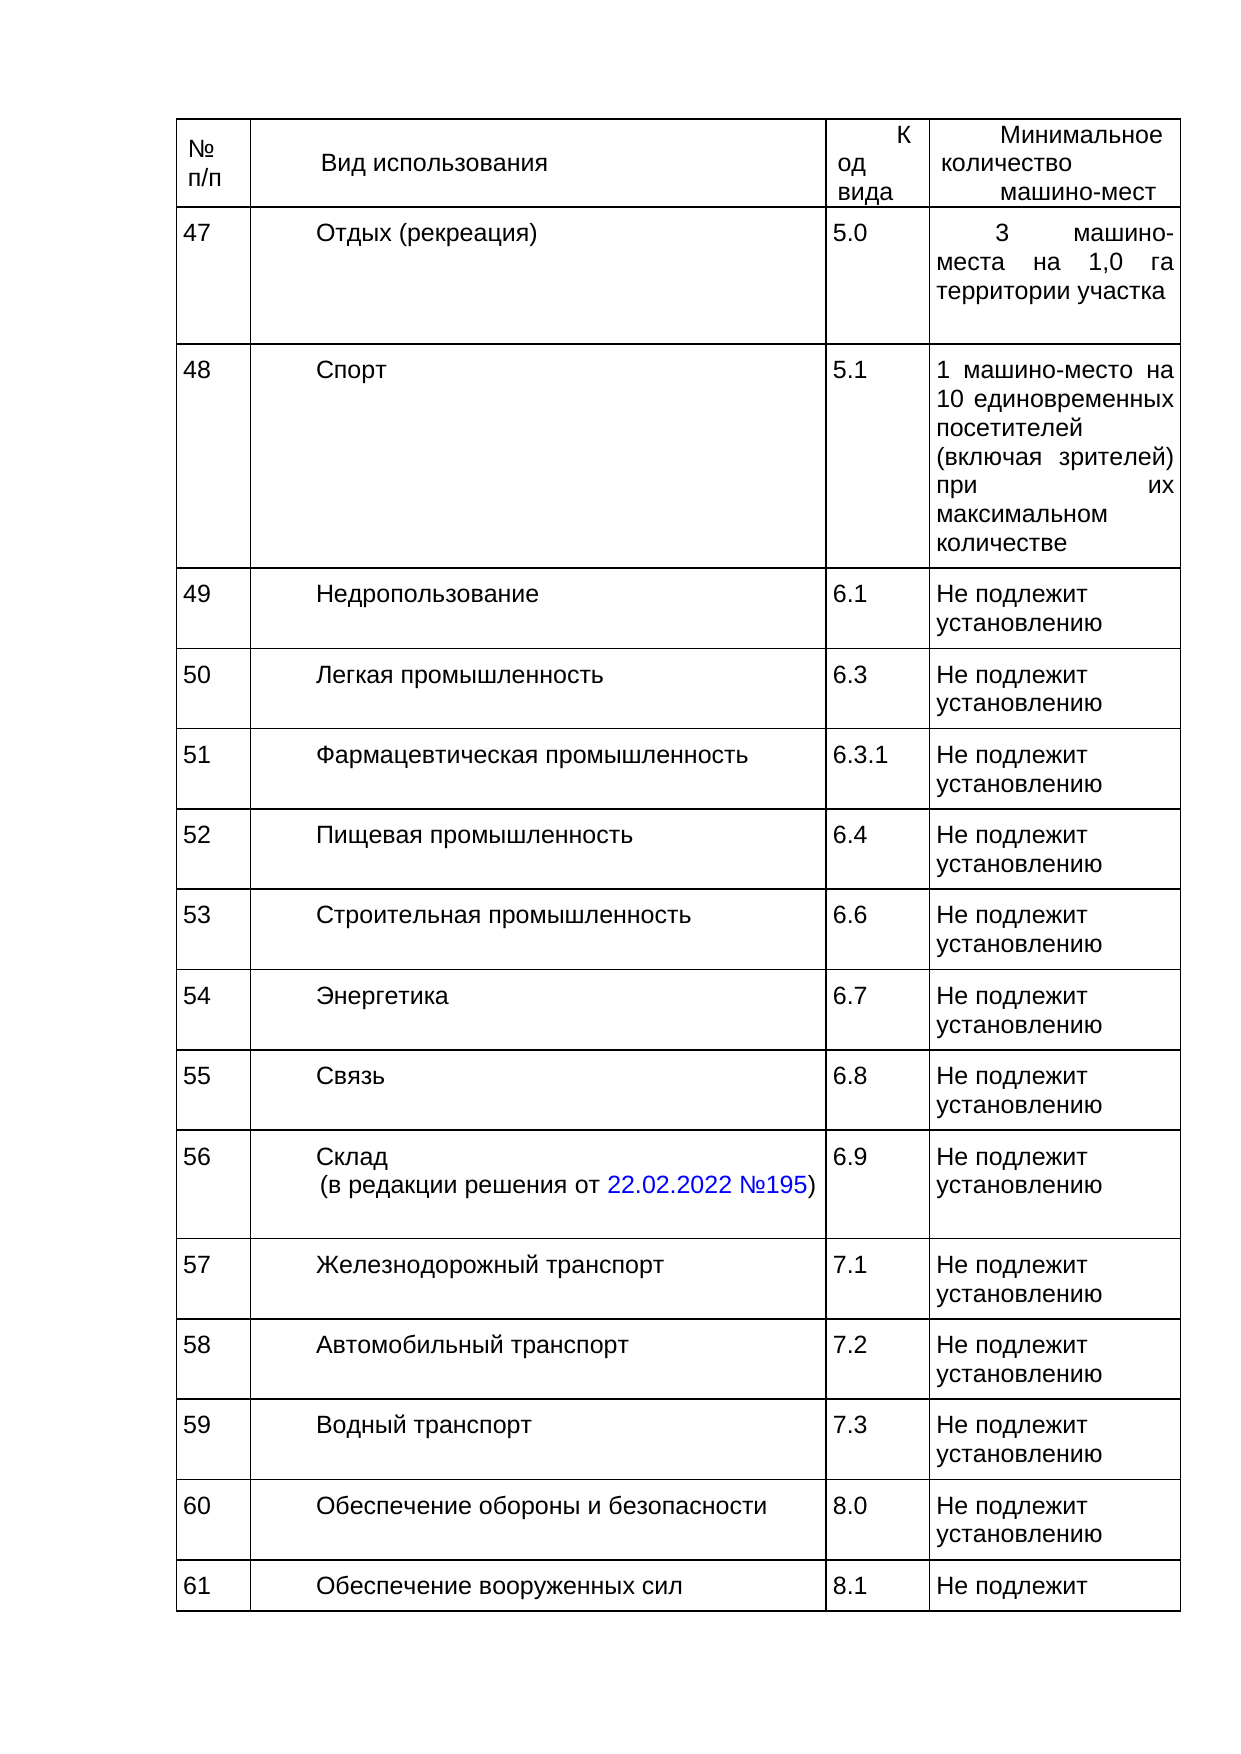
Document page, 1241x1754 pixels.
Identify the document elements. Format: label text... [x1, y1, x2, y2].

table_cell 50 [177, 649, 250, 728]
table_cell Не подлежит установлению [930, 1400, 1180, 1478]
table_cell Не подлежит установлению [930, 569, 1180, 647]
table_header № п/п [177, 120, 250, 206]
table_cell 6.4 [827, 810, 929, 888]
table_cell 6.9 [827, 1131, 929, 1238]
table_cell Не подлежит установлению [930, 970, 1180, 1049]
table_cell 49 [177, 569, 250, 647]
table_cell 6.3.1 [827, 729, 929, 808]
table_cell 7.3 [827, 1400, 929, 1478]
table_cell 7.1 [827, 1239, 929, 1318]
table_cell Не подлежит установлению [930, 1561, 1180, 1610]
table_header Код вида [827, 120, 929, 206]
table_cell Энергетика [251, 970, 825, 1049]
table_cell 6.8 [827, 1051, 929, 1129]
table_cell 8.0 [827, 1480, 929, 1559]
table_cell Не подлежит установлению [930, 649, 1180, 728]
table_cell Автомобильный транспорт [251, 1320, 825, 1398]
table_cell Не подлежит установлению [930, 1320, 1180, 1398]
table_cell 3 машино-места на 1,0 га территории участка [930, 208, 1180, 343]
table_cell 47 [177, 208, 250, 343]
table_cell 48 [177, 345, 250, 567]
table_cell Не подлежит установлению [930, 1239, 1180, 1318]
table_cell 56 [177, 1131, 250, 1238]
table_cell Отдых (рекреация) [251, 208, 825, 343]
table_cell Недропользование [251, 569, 825, 647]
table_cell 59 [177, 1400, 250, 1478]
table_cell 54 [177, 970, 250, 1049]
table_cell 5.1 [827, 345, 929, 567]
table_cell Спорт [251, 345, 825, 567]
table_cell 57 [177, 1239, 250, 1318]
table_cell 60 [177, 1480, 250, 1559]
table_cell Фармацевтическая промышленность [251, 729, 825, 808]
table_cell 6.3 [827, 649, 929, 728]
table_cell 7.2 [827, 1320, 929, 1398]
table_cell Связь [251, 1051, 825, 1129]
table_cell Обеспечение вооруженных сил [251, 1561, 825, 1610]
table_header Минимальное количество машино-мест [930, 120, 1180, 206]
table_cell 1 машино-место на 10 единовременных посетителей (включая зрителей) при их максимальном количестве [930, 345, 1180, 567]
table_cell 52 [177, 810, 250, 888]
table_cell 51 [177, 729, 250, 808]
table_cell Склад (в редакции решения от 22.02.2022 №195) [251, 1131, 825, 1238]
table_cell Не подлежит установлению [930, 1131, 1180, 1238]
table_cell 6.1 [827, 569, 929, 647]
table_cell 6.7 [827, 970, 929, 1049]
table_cell Не подлежит установлению [930, 810, 1180, 888]
table_cell Не подлежит установлению [930, 729, 1180, 808]
table_cell 61 [177, 1561, 250, 1610]
table_cell Пищевая промышленность [251, 810, 825, 888]
table_cell 5.0 [827, 208, 929, 343]
table_cell Не подлежит установлению [930, 1480, 1180, 1559]
table_cell 55 [177, 1051, 250, 1129]
table_cell 6.6 [827, 890, 929, 969]
table_cell 8.1 [827, 1561, 929, 1610]
table_cell Легкая промышленность [251, 649, 825, 728]
table_header Вид использования [251, 120, 825, 206]
table_cell Водный транспорт [251, 1400, 825, 1478]
table_cell 58 [177, 1320, 250, 1398]
table_cell 53 [177, 890, 250, 969]
table_cell Железнодорожный транспорт [251, 1239, 825, 1318]
table_cell Не подлежит установлению [930, 890, 1180, 969]
table_cell Не подлежит установлению [930, 1051, 1180, 1129]
table_cell Строительная промышленность [251, 890, 825, 969]
table_cell Обеспечение обороны и безопасности [251, 1480, 825, 1559]
